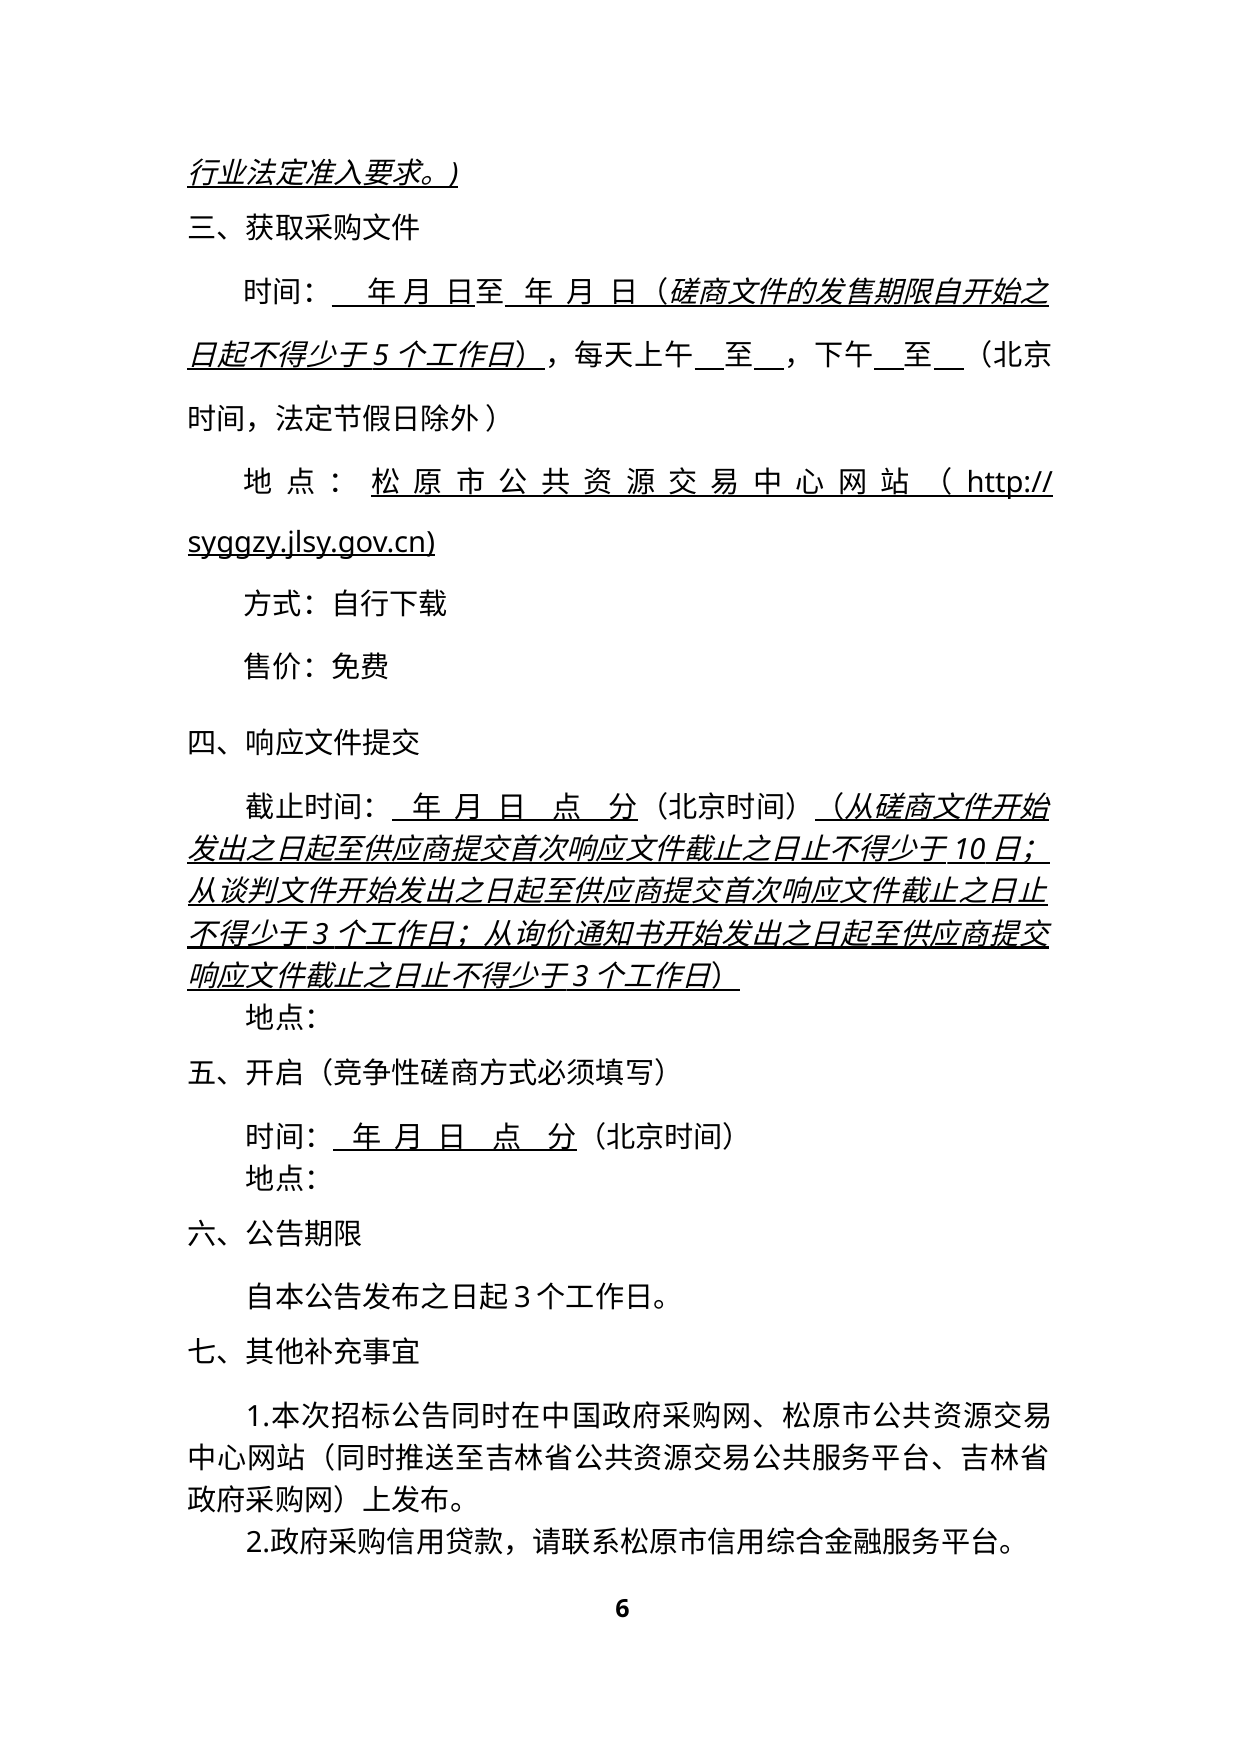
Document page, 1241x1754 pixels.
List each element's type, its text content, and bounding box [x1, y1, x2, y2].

subtitle 七、其他补充事宜 [187, 1329, 1053, 1371]
text 1.本次招标公告同时在中国政府采购网、松原市公共资源交易中心网站（同时推送至吉林省公共资源交易公共服务平台、吉林省政府采购网）上发布。 [187, 1392, 1053, 1519]
text 售价：免费 [187, 644, 1053, 686]
subtitle 六、公告期限 [187, 1210, 1053, 1253]
text 2.政府采购信用贷款，请联系松原市信用综合金融服务平台。 [187, 1519, 1053, 1561]
subtitle 四、响应文件提交 [187, 720, 1053, 762]
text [187, 150, 1053, 192]
subtitle 三、获取采购文件 [187, 205, 1053, 247]
subtitle 五、开启（竞争性磋商方式必须填写） [187, 1050, 1053, 1092]
text 自本公告发布之日起3个工作日。 [187, 1274, 1053, 1316]
text 地点：松原市公共资源交易中心网站（http://syggzy.jlsy.gov.cn) [187, 459, 1053, 561]
text 时间： 年 月 日 点 分（北京时间） [187, 1113, 1053, 1156]
text 地点： [187, 1156, 1053, 1198]
text 时间： 年 月 日至 年 月 日（磋商文件的发售期限自开始之日起不得少于5个工作日），每天上午 至 ，下午 至 （北京时间，法定节假日除外 ） [187, 268, 1053, 438]
text 截止时间： 年 月 日 点 分（北京时间）（从磋商文件开始发出之日起至供应商提交首次响应文件截止之日止不得少于10日；从谈判文件开始发出之日起至供应商提交首次响应文件截止之日止不得少于3个工作日；从询价通知书开始发出之日起至供应商提交响应文件截止之日止不得少于3个工作日） [187, 783, 1053, 995]
text 地点： [187, 995, 1053, 1037]
text 方式：自行下载 [187, 580, 1053, 623]
